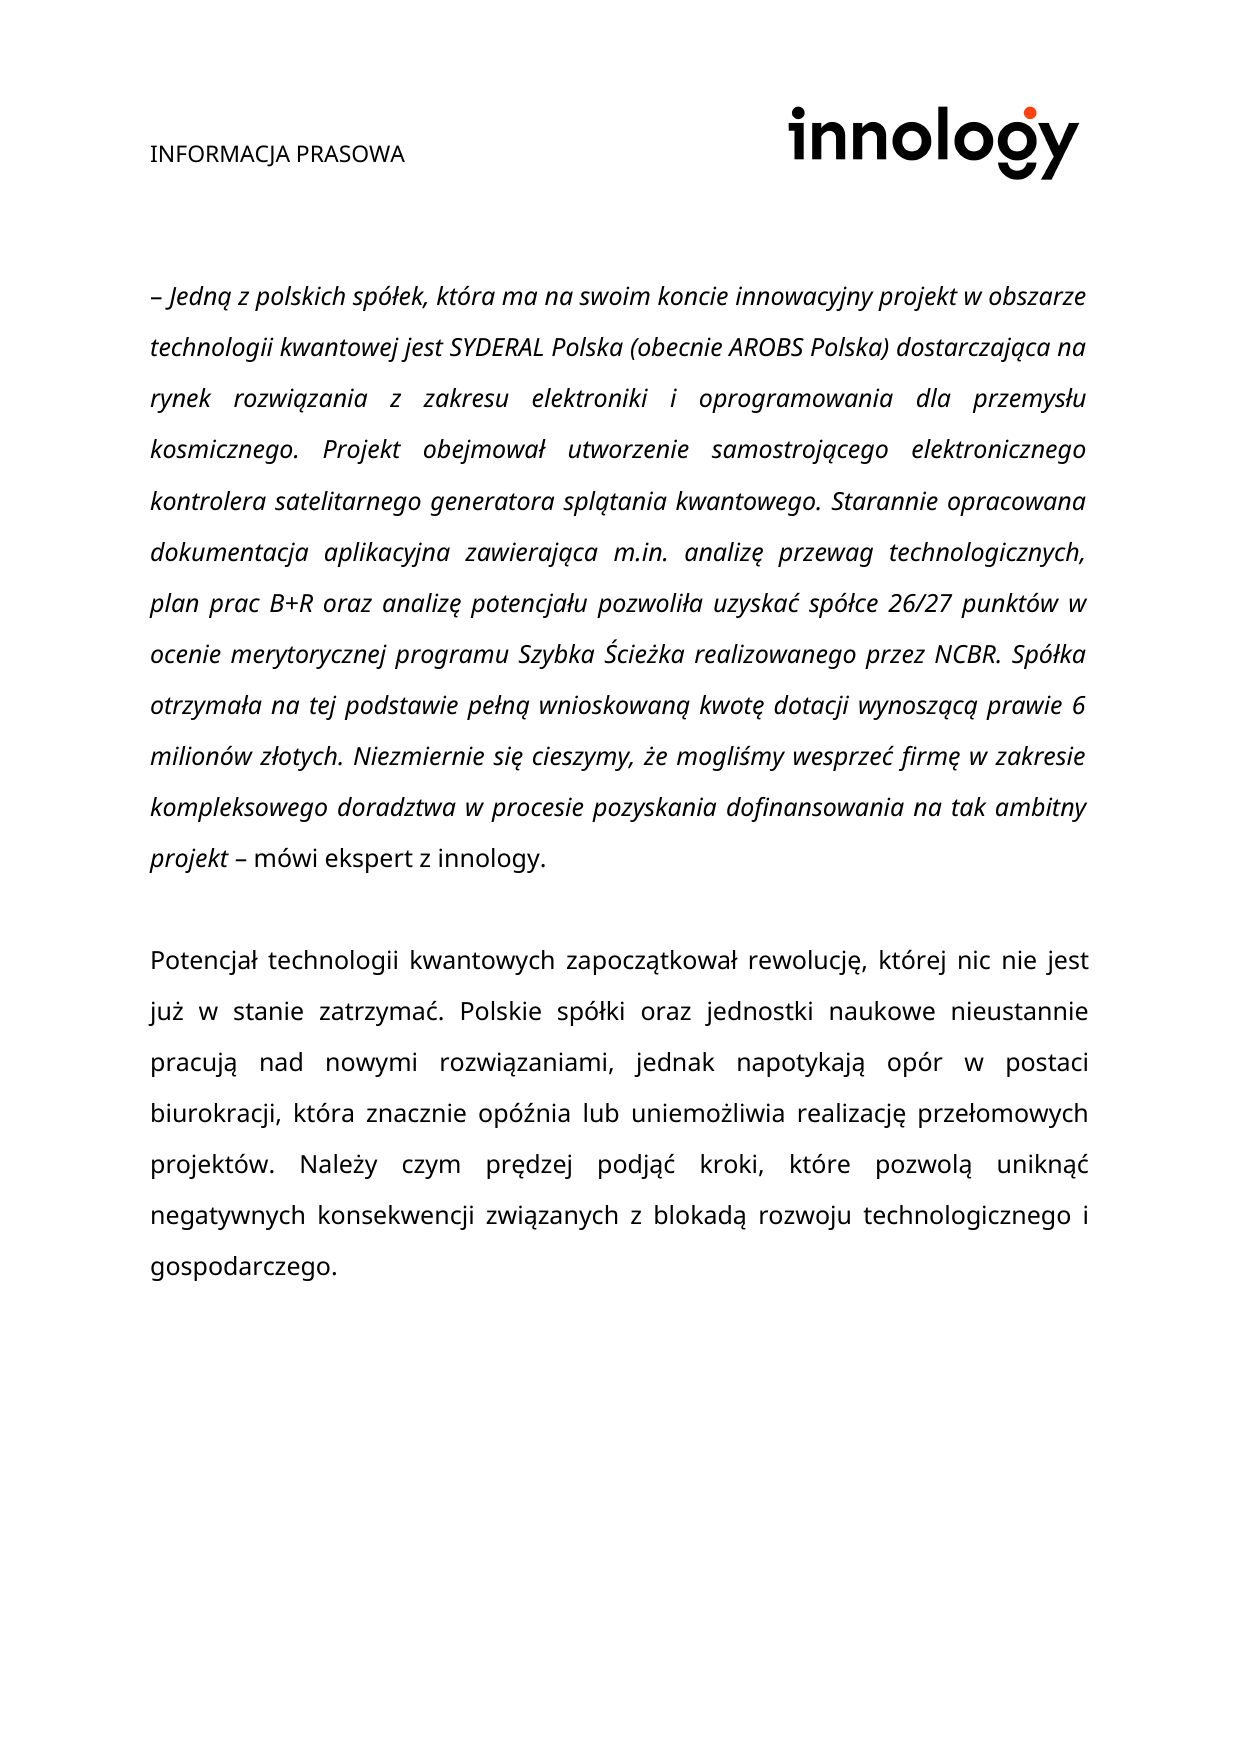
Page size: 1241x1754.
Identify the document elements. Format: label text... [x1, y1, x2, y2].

text – Jedną z polskich spółek, która ma na swoim koncie innowacyjny projekt w obszarze technologii kwantowej jest SYDERAL Polska (obecnie AROBS Polska) dostarczająca na rynek rozwiązania z zakresu elektroniki i oprogramowania dla przemysłu kosmicznego. Projekt obejmował utworzenie samostrojącego elektronicznego kontrolera satelitarnego generatora splątania kwantowego. Starannie opracowana dokumentacja aplikacyjna zawierająca m.in. analizę przewag technologicznych, plan prac B+R oraz analizę potencjału pozwoliła uzyskać spółce 26/27 punktów w ocenie merytorycznej programu Szybka Ścieżka realizowanego przez NCBR. Spółka otrzymała na tej podstawie pełną wnioskowaną kwotę dotacji wynoszącą prawie 6 milionów złotych. Niezmiernie się cieszymy, że mogliśmy wesprzeć firmę w zakresie kompleksowego doradztwa w procesie pozyskania dofinansowania na tak ambitny projekt – mówi ekspert z innology. [150, 279, 1090, 874]
text Potencjał technologii kwantowych zapoczątkował rewolucję, której nic nie jest już w stanie zatrzymać. Polskie spółki oraz jednostki naukowe nieustannie pracują nad nowymi rozwiązaniami, jednak napotykają opór w postaci biurokracji, która znacznie opóźnia lub uniemożliwia realizację przełomowych projektów. Należy czym prędzej podjąć kroki, które pozwolą uniknąć negatywnych konsekwencji związanych z blokadą rozwoju technologicznego i gospodarczego. [150, 943, 1090, 1283]
picture [768, 87, 1097, 197]
